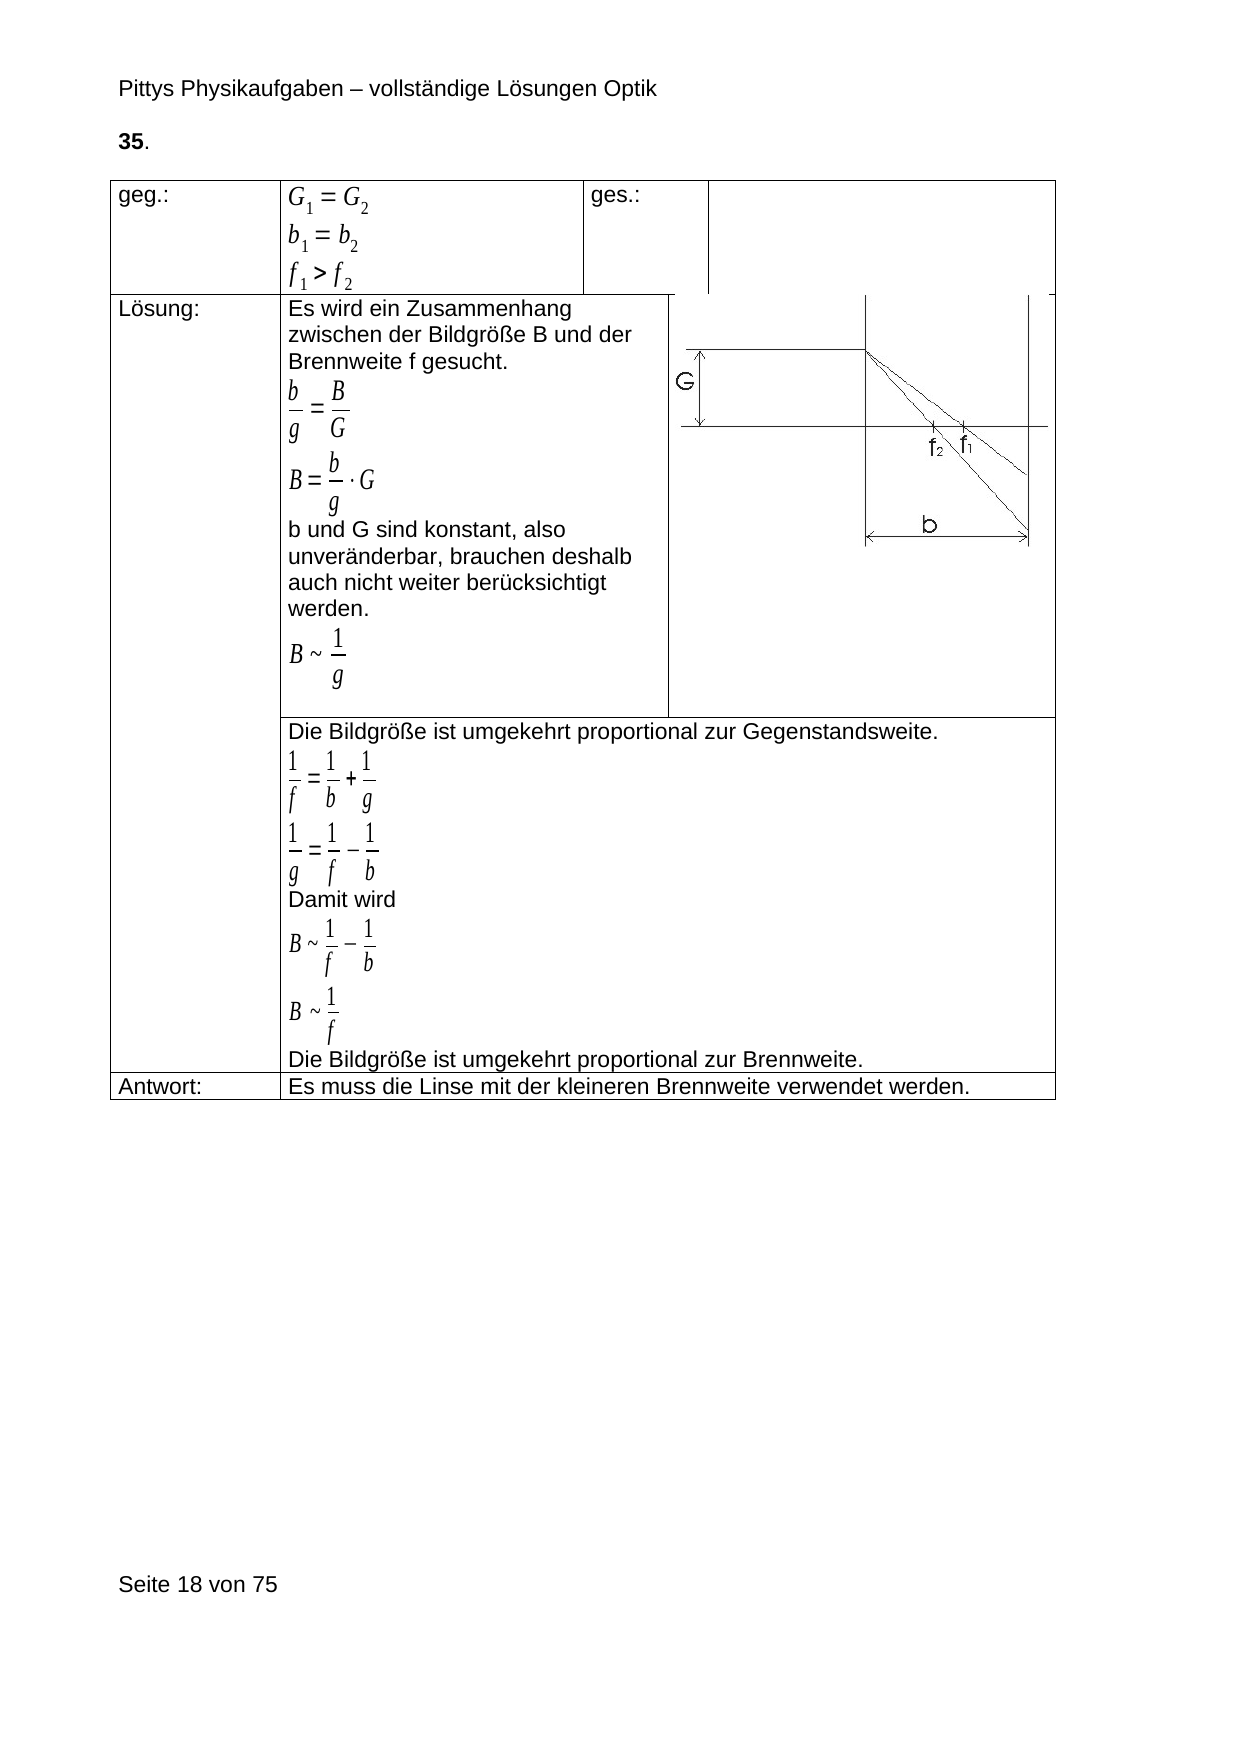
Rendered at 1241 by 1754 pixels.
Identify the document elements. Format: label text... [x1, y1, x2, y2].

table_cell [669, 295, 1055, 717]
table_header geg.: [111, 181, 280, 294]
table_header [281, 181, 583, 294]
table_cell Es muss die Linse mit der kleineren Brennweite verwendet werden. [281, 1073, 1055, 1099]
table_cell Antwort: [111, 1073, 280, 1099]
table_header [709, 181, 1055, 294]
table_cell Es wird ein Zusammenhang zwischen der Bildgröße B und der Brennweite f gesucht. b und G sind konstant, also unveränderbar, brauchen deshalb auch nicht weiter berücksichtigt werden. [281, 295, 668, 717]
picture [675, 294, 1049, 547]
table_cell Lösung: [111, 295, 280, 1072]
table_cell Die Bildgröße ist umgekehrt proportional zur Gegenstandsweite. Damit wird Die Bildgröße ist umgekehrt proportional zur Brennweite. [281, 718, 1055, 1072]
table_header ges.: [584, 181, 708, 294]
text 35. [118, 128, 1152, 180]
